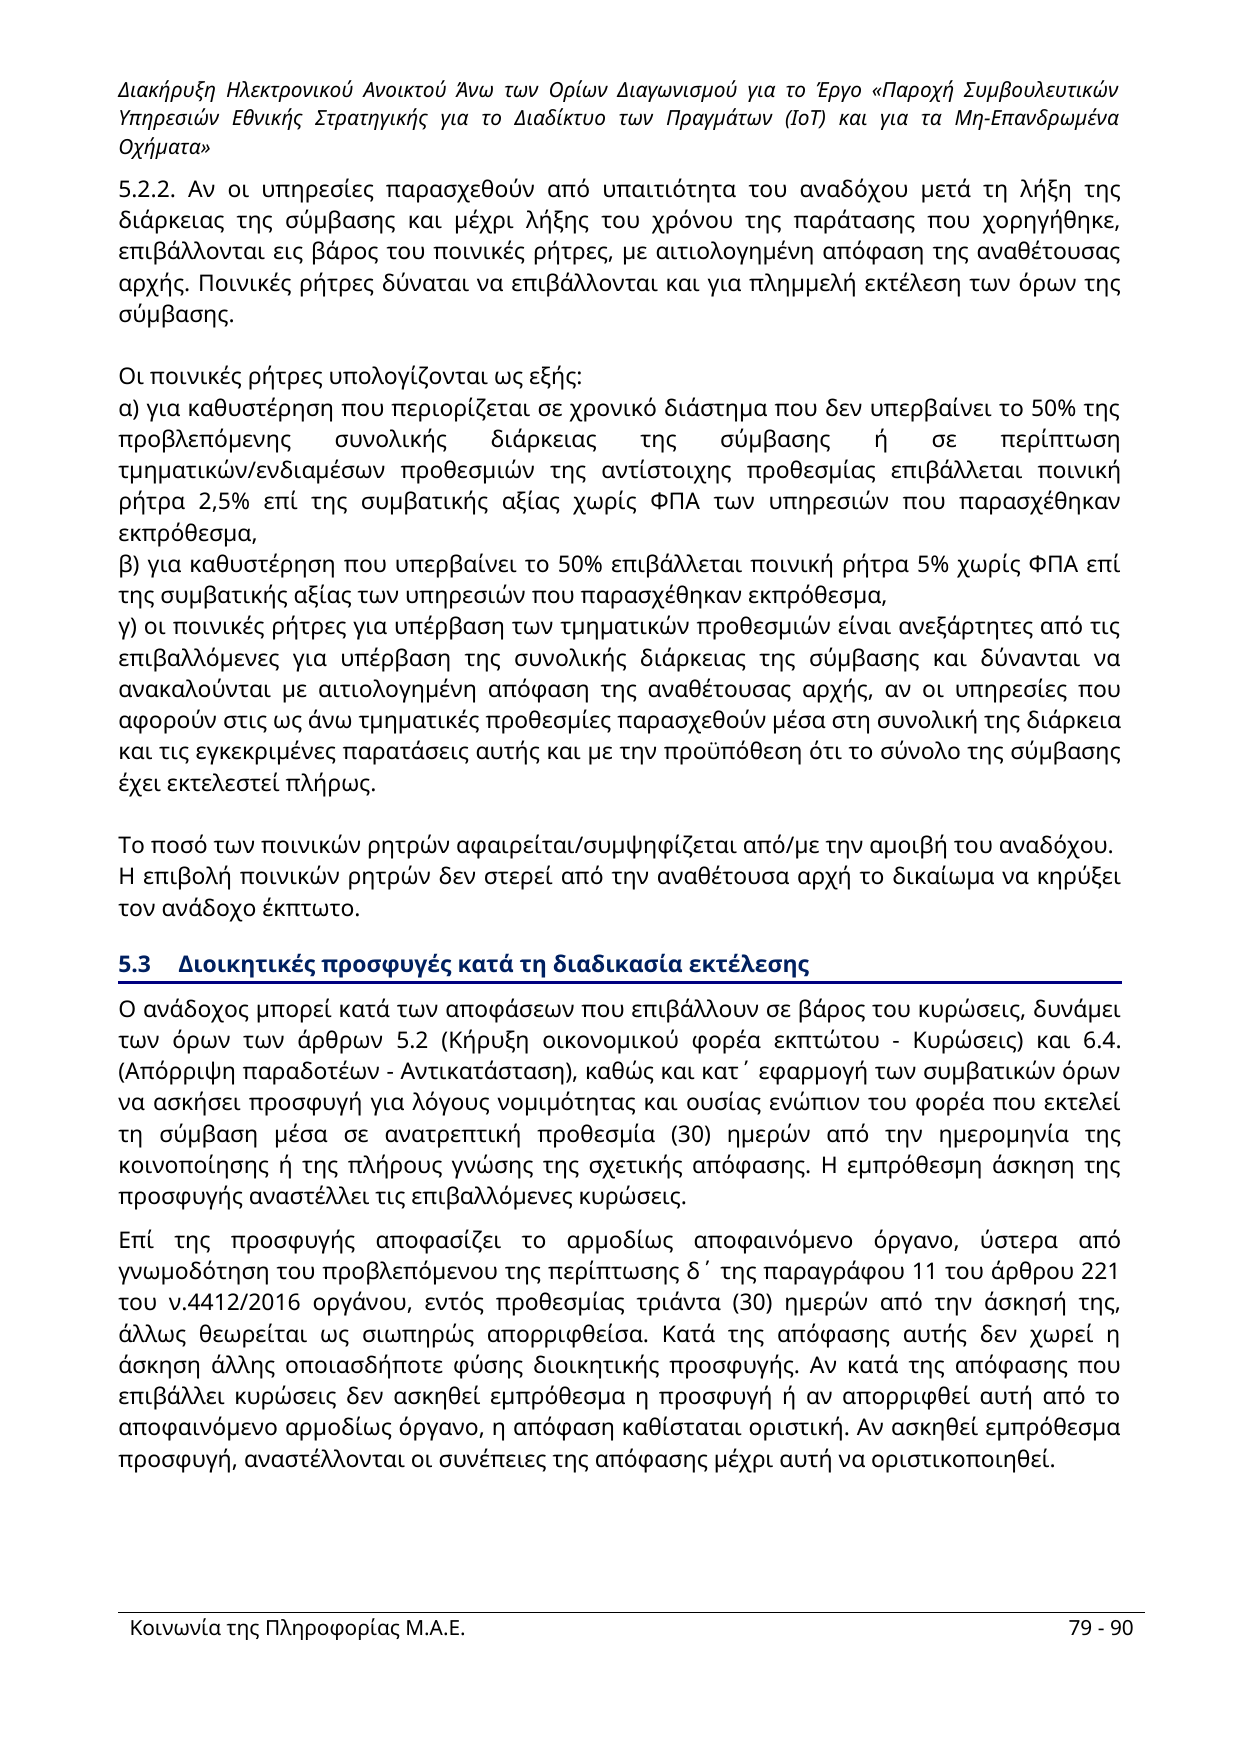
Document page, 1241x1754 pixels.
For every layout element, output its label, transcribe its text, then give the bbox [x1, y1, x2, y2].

text γ) οι ποινικές ρήτρες για υπέρβαση των τμηματικών προθεσμιών είναι ανεξάρτητες από τις επιβαλλόμενες για υπέρβαση της συνολικής διάρκειας της σύμβασης και δύνανται να ανακαλούνται με αιτιολογημένη απόφαση της αναθέτουσας αρχής, αν οι υπηρεσίες που αφορούν στις ως άνω τμηματικές προθεσμίες παρασχεθούν μέσα στη συνολική της διάρκεια και τις εγκεκριμένες παρατάσεις αυτής και με την προϋπόθεση ότι το σύνολο της σύμβασης έχει εκτελεστεί πλήρως. [118, 610, 1122, 798]
text β) για καθυστέρηση που υπερβαίνει το 50% επιβάλλεται ποινική ρήτρα 5% χωρίς ΦΠΑ επί της συμβατικής αξίας των υπηρεσιών που παρασχέθηκαν εκπρόθεσμα, [118, 548, 1122, 610]
text Επί της προσφυγής αποφασίζει το αρμοδίως αποφαινόμενο όργανο, ύστερα από γνωμοδότηση του προβλεπόμενου της περίπτωσης δ΄ της παραγράφου 11 του άρθρου 221 του ν.4412/2016 οργάνου, εντός προθεσμίας τριάντα (30) ημερών από την άσκησή της, άλλως θεωρείται ως σιωπηρώς απορριφθείσα. Κατά της απόφασης αυτής δεν χωρεί η άσκηση άλλης οποιασδήποτε φύσης διοικητικής προσφυγής. Αν κατά της απόφασης που επιβάλλει κυρώσεις δεν ασκηθεί εμπρόθεσμα η προσφυγή ή αν απορριφθεί αυτή από το αποφαινόμενο αρμοδίως όργανο, η απόφαση καθίσταται οριστική. Αν ασκηθεί εμπρόθεσμα προσφυγή, αναστέλλονται οι συνέπειες της απόφασης μέχρι αυτή να οριστικοποιηθεί. [118, 1224, 1122, 1474]
text Οι ποινικές ρήτρες υπολογίζονται ως εξής: [118, 360, 1122, 392]
subtitle Διοικητικές προσφυγές κατά τη διαδικασία εκτέλεσης [118, 948, 1122, 981]
text Η επιβολή ποινικών ρητρών δεν στερεί από την αναθέτουσα αρχή το δικαίωμα να κηρύξει τον ανάδοχο έκπτωτο. [118, 860, 1122, 923]
text α) για καθυστέρηση που περιορίζεται σε χρονικό διάστημα που δεν υπερβαίνει το 50% της προβλεπόμενης συνολικής διάρκειας της σύμβασης ή σε περίπτωση τμηματικών/ενδιαμέσων προθεσμιών της αντίστοιχης προθεσμίας επιβάλλεται ποινική ρήτρα 2,5% επί της συμβατικής αξίας χωρίς ΦΠΑ των υπηρεσιών που παρασχέθηκαν εκπρόθεσμα, [118, 392, 1122, 548]
text Το ποσό των ποινικών ρητρών αφαιρείται/συμψηφίζεται από/με την αμοιβή του αναδόχου. [118, 829, 1122, 860]
text Ο ανάδοχος μπορεί κατά των αποφάσεων που επιβάλλουν σε βάρος του κυρώσεις, δυνάμει των όρων των άρθρων 5.2 (Κήρυξη οικονομικού φορέα εκπτώτου - Κυρώσεις) και 6.4. (Απόρριψη παραδοτέων - Αντικατάσταση), καθώς και κατ΄ εφαρμογή των συμβατικών όρων να ασκήσει προσφυγή για λόγους νομιμότητας και ουσίας ενώπιον του φορέα που εκτελεί τη σύμβαση μέσα σε ανατρεπτική προθεσμία (30) ημερών από την ημερομηνία της κοινοποίησης ή της πλήρους γνώσης της σχετικής απόφασης. Η εμπρόθεσμη άσκηση της προσφυγής αναστέλλει τις επιβαλλόμενες κυρώσεις. [118, 993, 1122, 1211]
text 5.2.2. Αν οι υπηρεσίες παρασχεθούν από υπαιτιότητα του αναδόχου μετά τη λήξη της διάρκειας της σύμβασης και μέχρι λήξης του χρόνου της παράτασης που χορηγήθηκε, επιβάλλονται εις βάρος του ποινικές ρήτρες, με αιτιολογημένη απόφαση της αναθέτουσας αρχής. Ποινικές ρήτρες δύναται να επιβάλλονται και για πλημμελή εκτέλεση των όρων της σύμβασης. [118, 173, 1122, 329]
